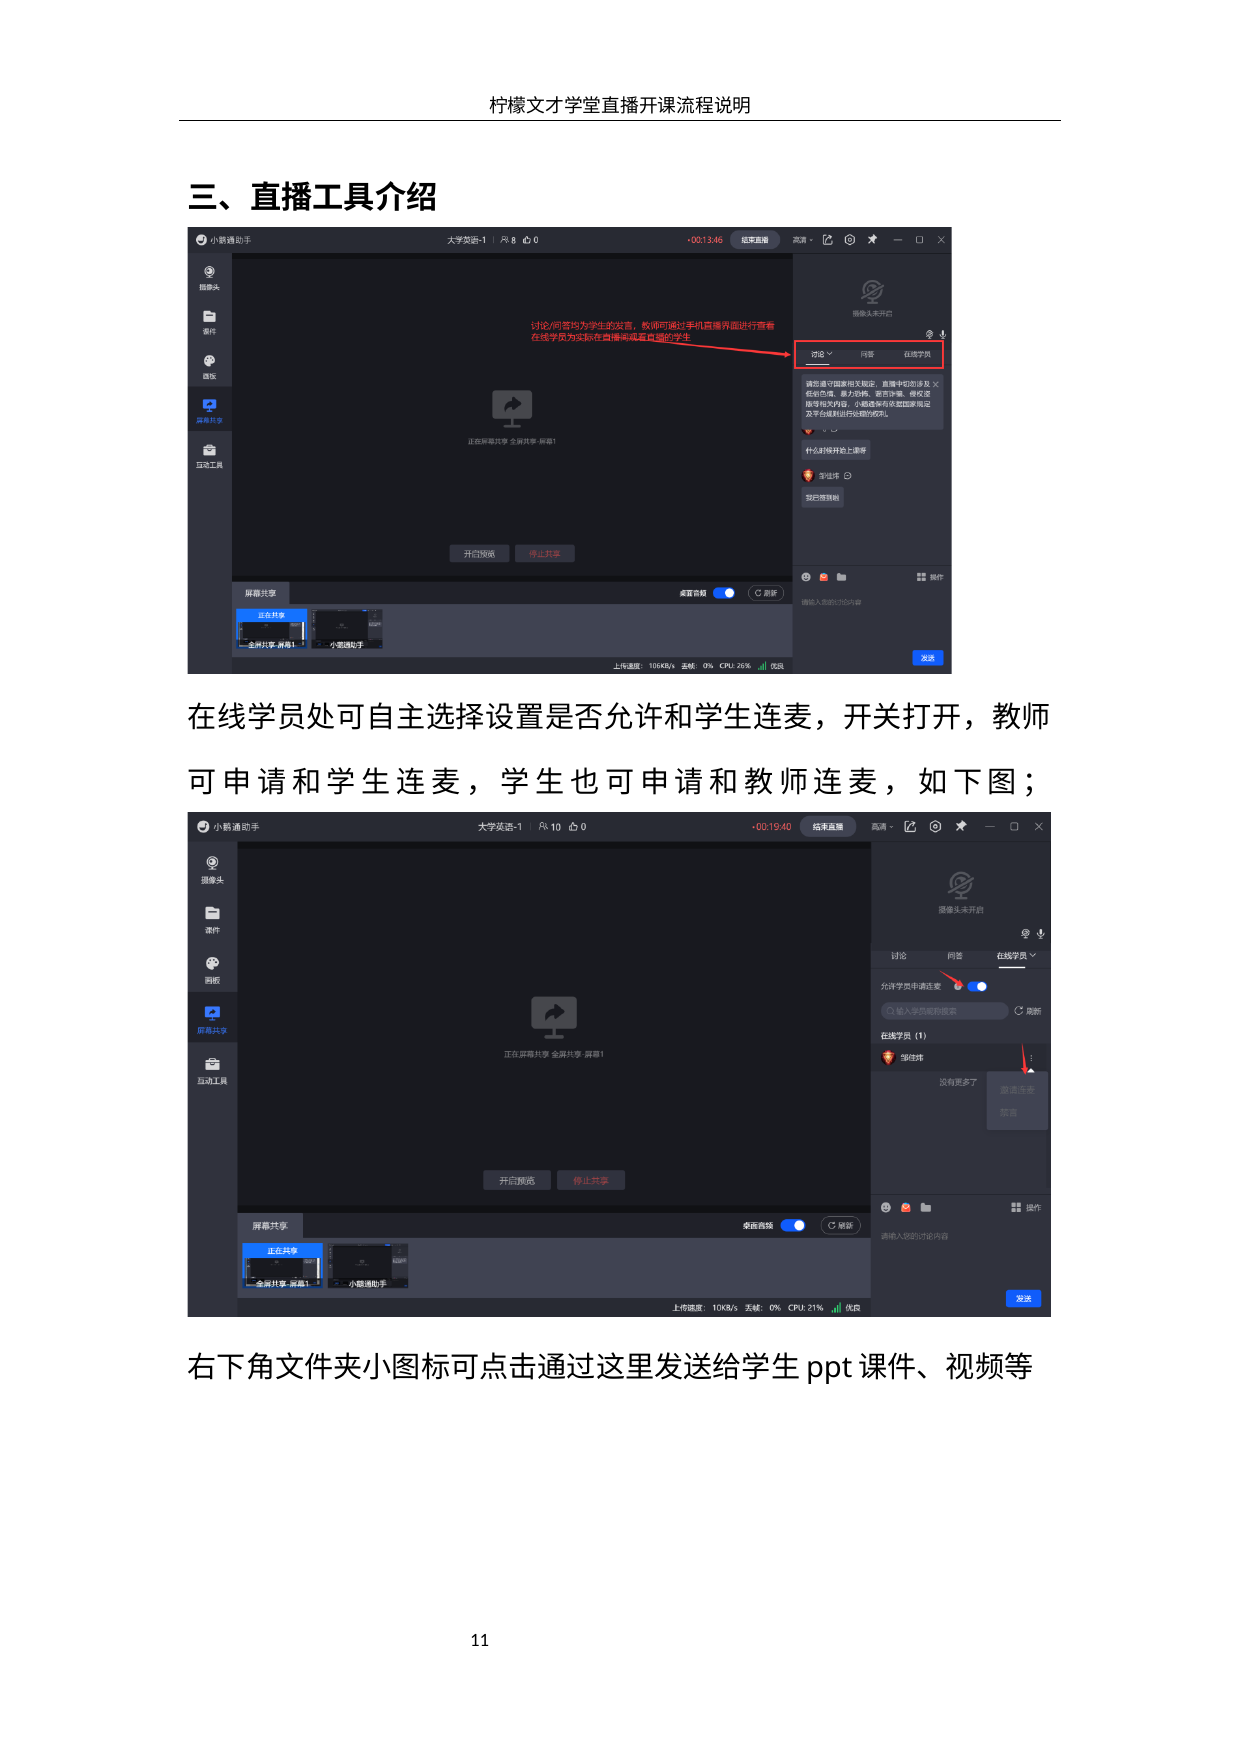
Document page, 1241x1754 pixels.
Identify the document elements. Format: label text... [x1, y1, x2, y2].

text 右下角文件夹小图标可点击通过这里发送给学生ppt课件、视频等 [187, 1332, 1053, 1397]
text 三、直播工具介绍 [187, 162, 1053, 227]
picture [187, 812, 1051, 1317]
picture [187, 227, 952, 674]
